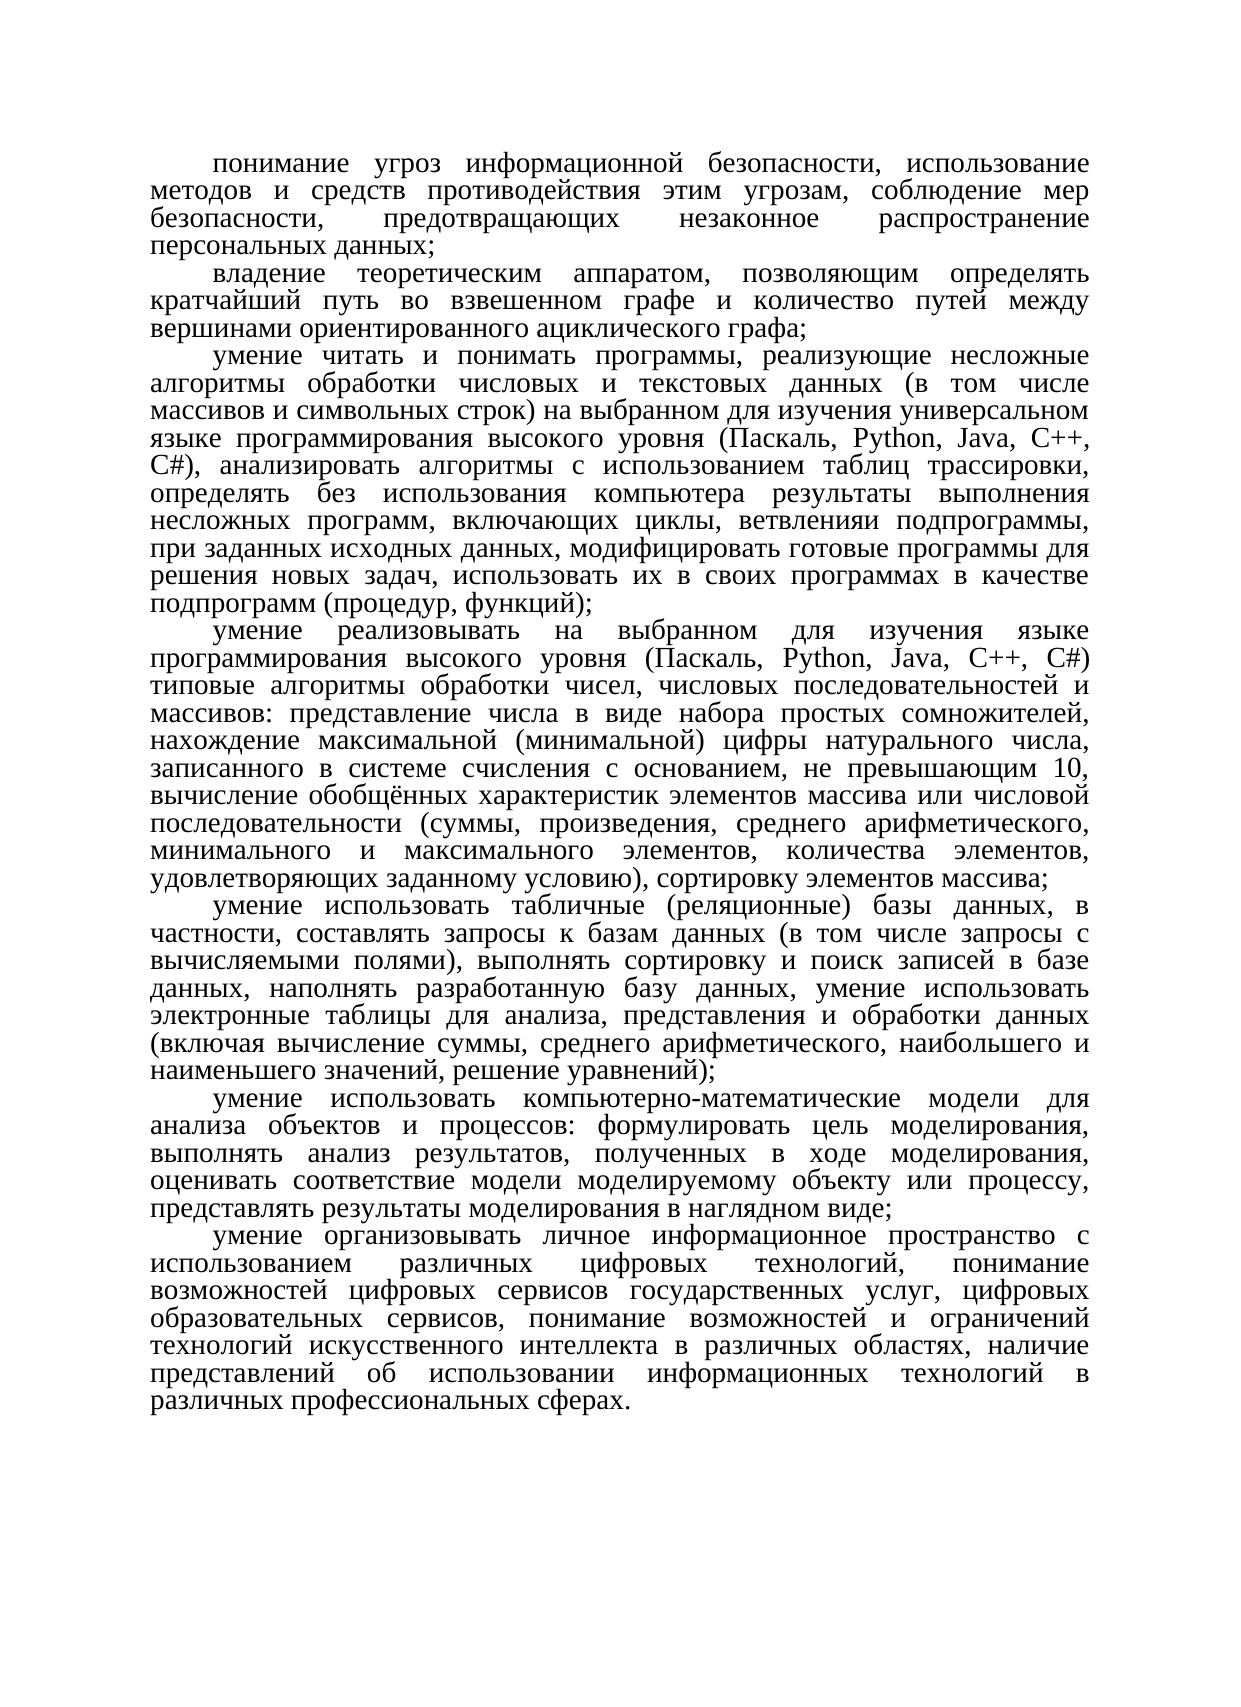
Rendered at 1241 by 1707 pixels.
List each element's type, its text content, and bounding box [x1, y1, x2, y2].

text умение использовать табличные (реляционные) базы данных, в частности, составлять запросы к базам данных (в том числе запросы с вычисляемыми полями), выполнять сортировку и поиск записей в базе данных, наполнять разработанную базу данных, умение использовать электронные таблицы для анализа, представления и обработки данных (включая вычисление суммы, среднего арифметического, наибольшего и наименьшего значений, решение уравнений); [150, 892, 1090, 1085]
text умение реализовывать на выбранном для изучения языке программирования высокого уровня (Паскаль, Python, Java, C++, C#) типовые алгоритмы обработки чисел, числовых последовательностей и массивов: представление числа в виде набора простых сомножителей, нахождение максимальной (минимальной) цифры натурального числа, записанного в системе счисления с основанием, не превышающим 10, вычисление обобщённых характеристик элементов массива или числовой последовательности (суммы, произведения, среднего арифметического, минимального и максимального элементов, количества элементов, удовлетворяющих заданному условию), сортировку элементов массива; [150, 617, 1090, 892]
text умение использовать компьютерно-математические модели для анализа объектов и процессов: формулировать цель моделирования, выполнять анализ результатов, полученных в ходе моделирования, оценивать соответствие модели моделируемому объекту или процессу, представлять результаты моделирования в наглядном виде; [150, 1085, 1090, 1222]
text понимание угроз информационной безопасности, использование методов и средств противодействия этим угрозам, соблюдение мер безопасности, предотвращающих незаконное распространение персональных данных; [150, 150, 1090, 260]
text владение теоретическим аппаратом, позволяющим определять кратчайший путь во взвешенном графе и количество путей между вершинами ориентированного ациклического графа; [150, 260, 1090, 342]
text умение читать и понимать программы, реализующие несложные алгоритмы обработки числовых и текстовых данных (в том числе массивов и символьных строк) на выбранном для изучения универсальном языке программирования высокого уровня (Паскаль, Python, Java, C++, C#), анализировать алгоритмы с использованием таблиц трассировки, определять без использования компьютера результаты выполнения несложных программ, включающих циклы, ветвленияи подпрограммы, при заданных исходных данных, модифицировать готовые программы для решения новых задач, использовать их в своих программах в качестве подпрограмм (процедур, функций); [150, 342, 1090, 617]
text умение организовывать личное информационное пространство с использованием различных цифровых технологий, понимание возможностей цифровых сервисов государственных услуг, цифровых образовательных сервисов, понимание возможностей и ограничений технологий искусственного интеллекта в различных областях, наличие представлений об использовании информационных технологий в различных профессиональных сферах. [150, 1222, 1090, 1415]
